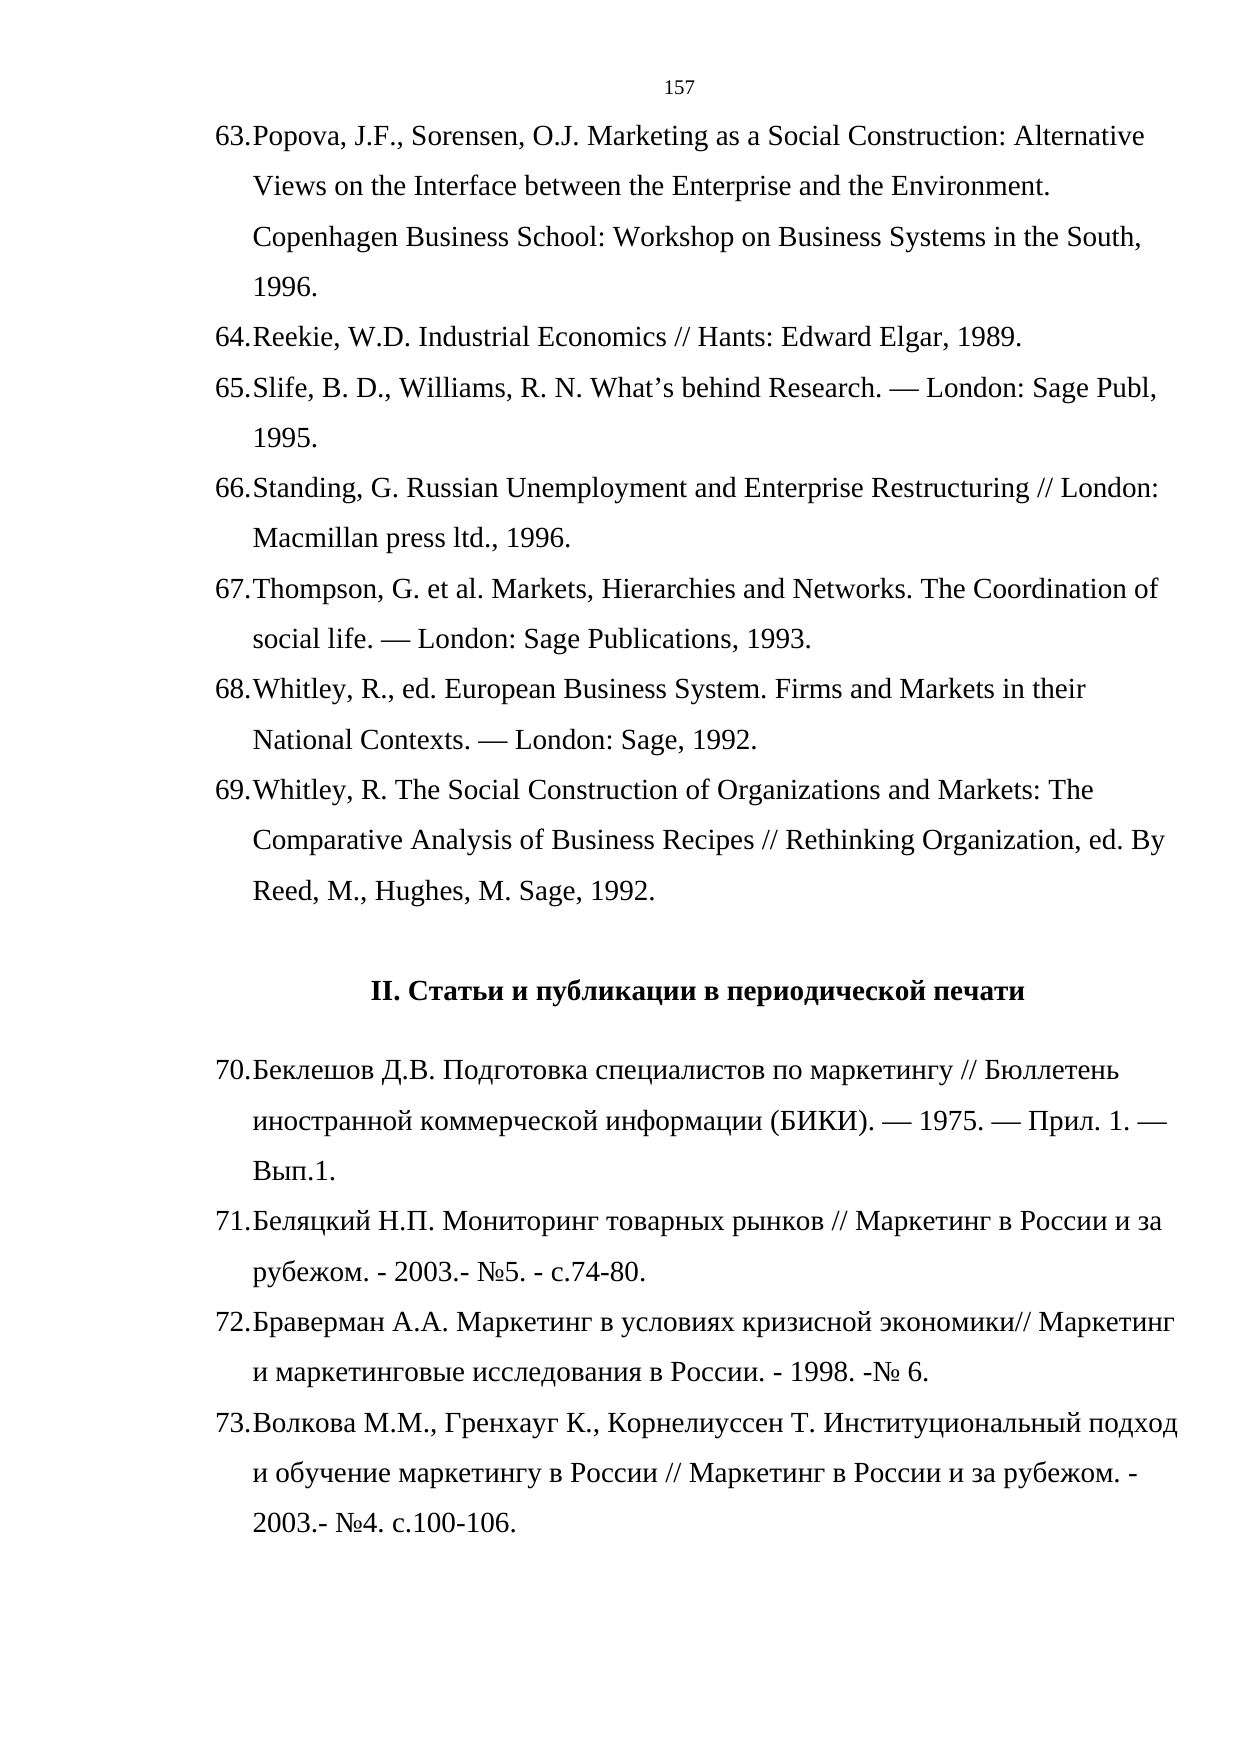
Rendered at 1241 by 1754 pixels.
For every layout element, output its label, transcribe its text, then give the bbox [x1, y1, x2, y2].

list Popova, J.F., Sоrensen, O.J. Marketing as a Social Construction: Alternative Views on the Interface between the Enterprise and the Environment. Copenhagen Business School: Workshop on Business Systems in the South, 1996. [215, 118, 1181, 303]
list Беляцкий Н.П. Мониторинг товарных рынков // Маркетинг в России и за рубежом. - 2003.- №5. - с.74-80. [215, 1203, 1181, 1287]
text II. Статьи и публикации в периодической печати [215, 973, 1181, 1007]
list Браверман А.А. Маркетинг в условиях кризисной экономики// Маркетинг и маркетинговые исследования в России. - 1998. -№ 6. [215, 1304, 1181, 1388]
list Thompson, G. et al. Markets, Hierarchies and Networks. The Coordination of social life. — London: Sage Publications, 1993. [215, 571, 1181, 655]
list Slife, B. D., Williams, R. N. What’s behind Research. — London: Sage Publ, 1995. [215, 370, 1181, 453]
list Reekie, W.D. Industrial Economics // Hants: Edward Elgar, 1989. [215, 319, 1181, 353]
list Standing, G. Russian Unemployment and Enterprise Restructuring // London: Macmillan press ltd., 1996. [215, 470, 1181, 554]
list Волкова М.М., Гренхауг К., Корнелиуссен Т. Институциональный подход и обучение маркетингу в России // Маркетинг в России и за рубежом. - 2003.- №4. с.100-106. [215, 1405, 1181, 1539]
list Whitley, R., ed. European Business System. Firms and Markets in their National Contexts. — London: Sage, 1992. [215, 672, 1181, 755]
list Беклешов Д.В. Подготовка специалистов по маркетингу // Бюллетень иностранной коммерческой информации (БИКИ). — 1975. — Прил. 1. — Вып.1. [215, 1052, 1181, 1187]
list Whitley, R. The Social Construction of Organizations and Markets: The Comparative Analysis of Business Recipes // Rethinking Organization, ed. By Reed, M., Hughes, M. Sage, 1992. [215, 772, 1181, 906]
